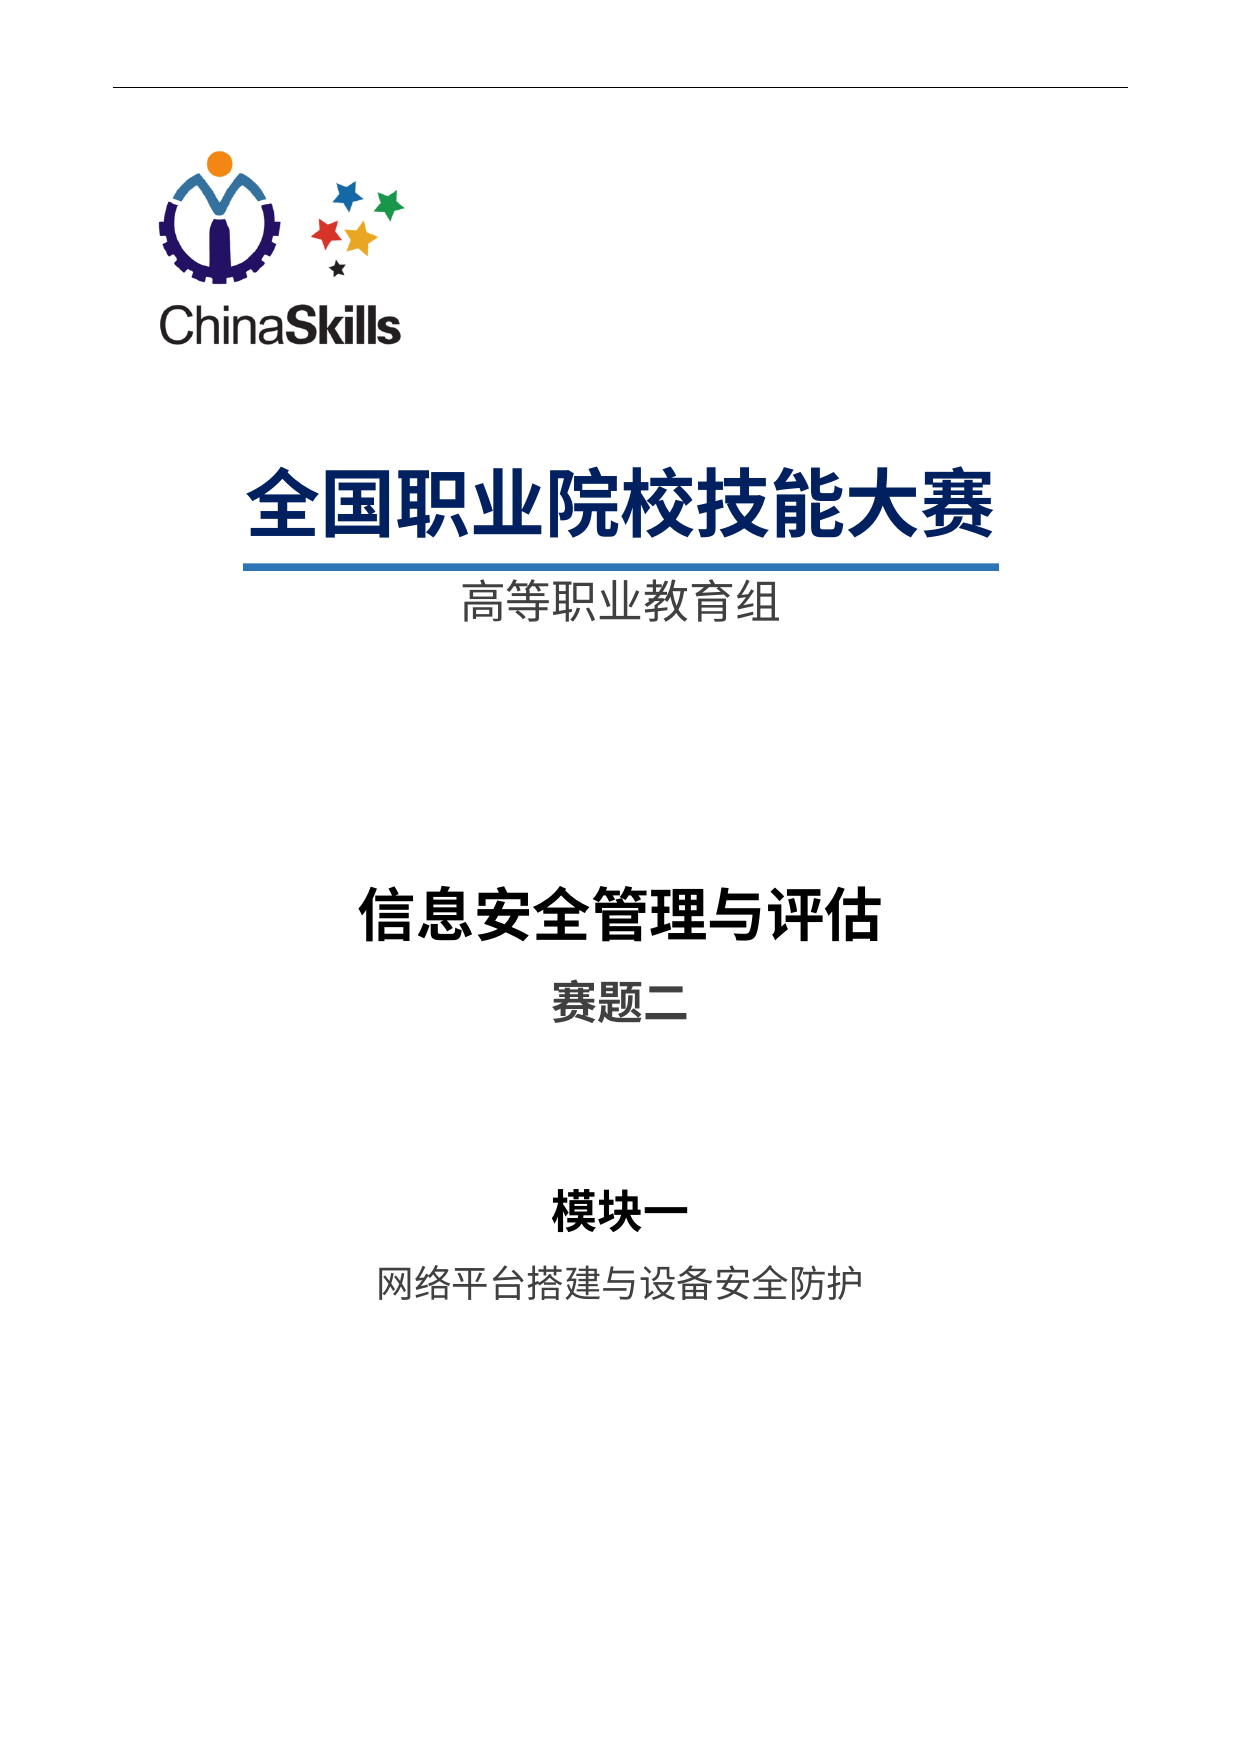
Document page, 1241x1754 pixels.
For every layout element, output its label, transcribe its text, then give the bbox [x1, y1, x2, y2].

text 全国职业院校技能大赛 [112, 445, 1128, 553]
text 模块一 [112, 1175, 1128, 1242]
text 赛题二 [112, 966, 1128, 1032]
picture [153, 150, 405, 345]
text 网络平台搭建与设备安全防护 [112, 1254, 1128, 1308]
text 信息安全管理与评估 [112, 869, 1128, 953]
text 高等职业教育组 [112, 566, 1128, 632]
